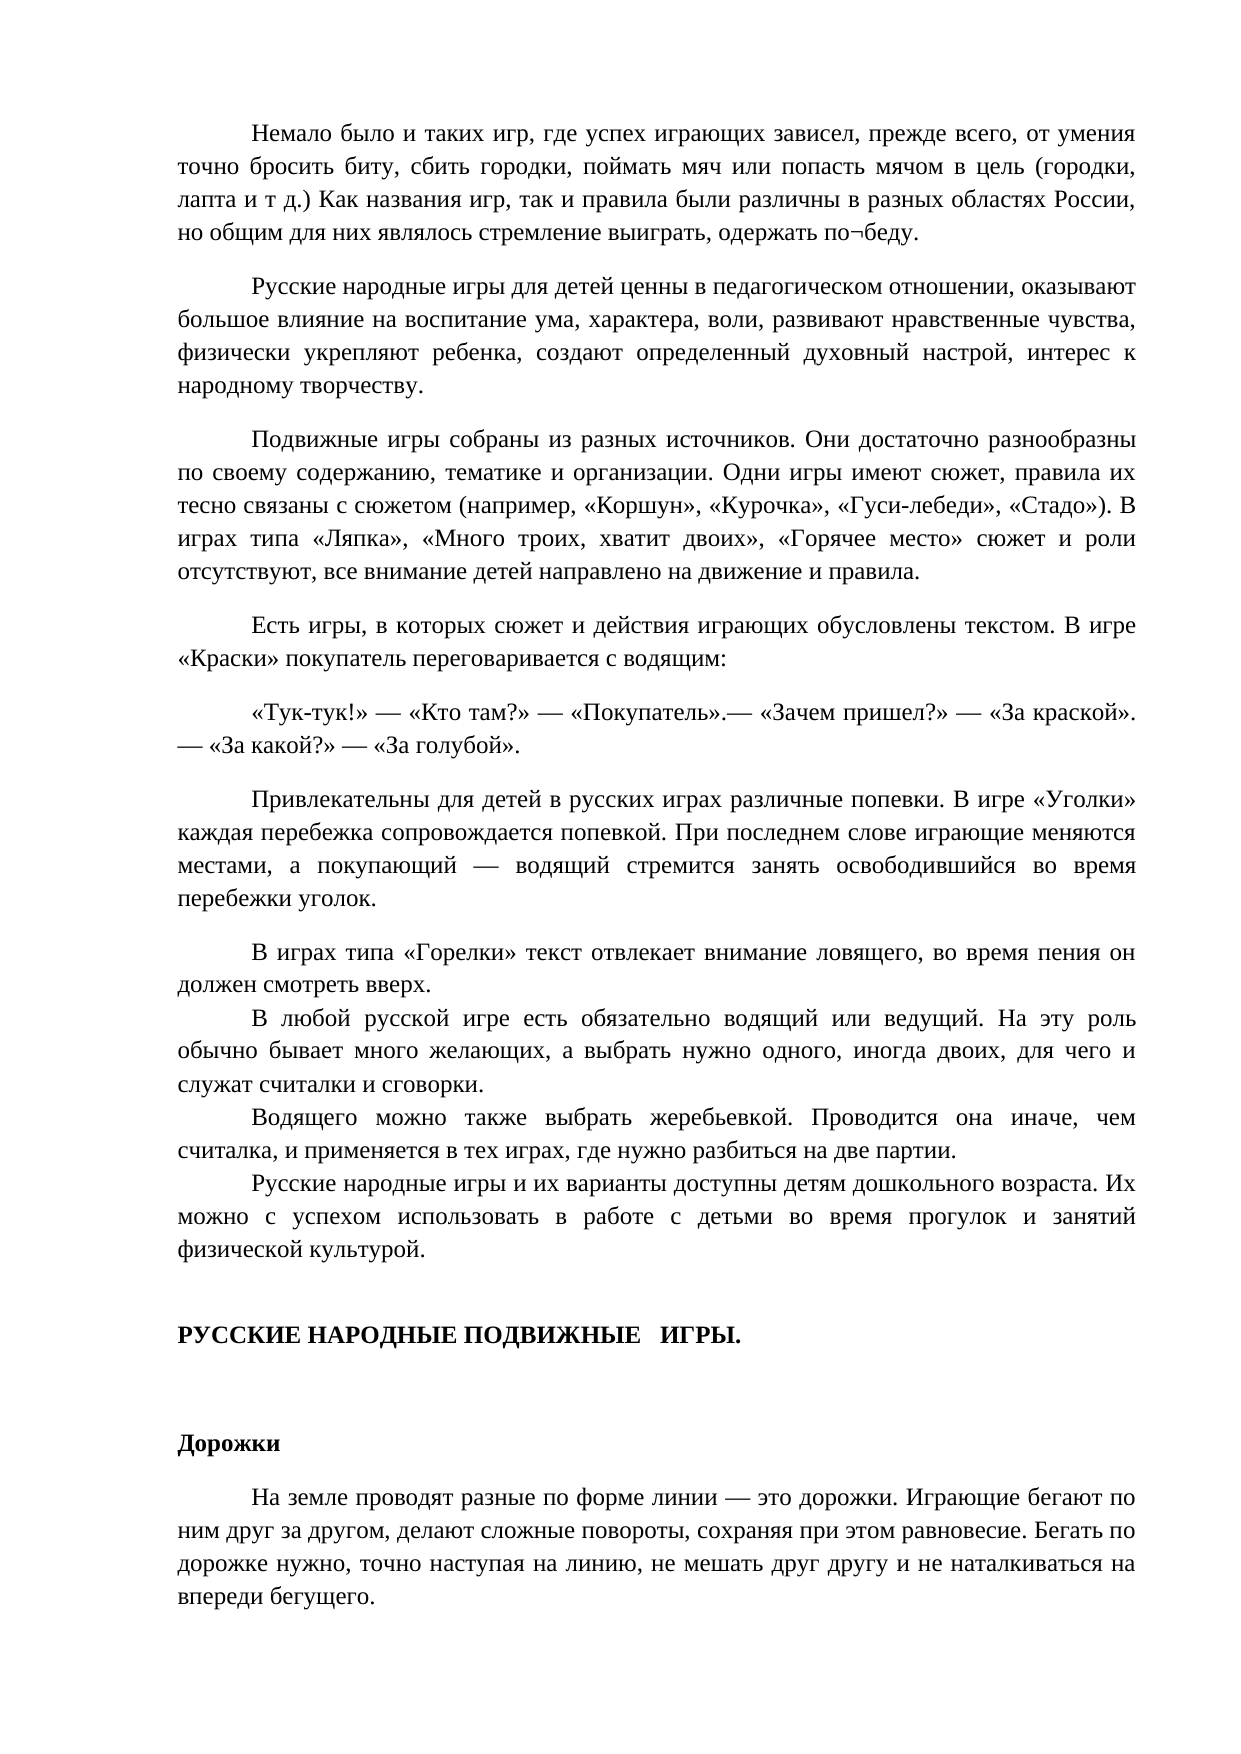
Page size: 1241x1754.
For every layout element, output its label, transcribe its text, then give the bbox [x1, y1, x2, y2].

text В любой русской игре есть обязательно водящий или ведущий. На эту роль обычно бывает много желающих, а выбрать нужно одного, иногда двоих, для чего и служат считалки и сговорки. [177, 1003, 1137, 1097]
text «Тук-тук!» — «Кто там?» — «Покупатель».— «Зачем пришел?» — «За краской».— «За какой?» — «За голубой». [177, 697, 1137, 758]
text Немало было и таких игр, где успех играющих зависел, прежде всего, от умения точно бросить биту, сбить городки, поймать мяч или попасть мячом в цель (городки, лапта и т д.) Как названия игр, так и правила были различны в разных областях России, но общим для них являлось стремление выиграть, одержать по¬беду. [177, 118, 1137, 246]
text Русские народные игры для детей ценны в педагогическом отношении, оказывают большое влияние на воспитание ума, характера, воли, развивают нравственные чувства, физически укрепляют ребенка, создают определенный духовный настрой, интерес к народному творчеству. [177, 271, 1137, 399]
text Есть игры, в которых сюжет и действия играющих обусловлены текстом. В игре «Краски» покупатель переговаривается с водящим: [177, 610, 1137, 672]
text Дорожки [177, 1428, 1137, 1457]
text Водящего можно также выбрать жеребьевкой. Проводится она иначе, чем считалка, и применяется в тех играх, где нужно разбиться на две партии. [177, 1102, 1137, 1163]
text В играх типа «Горелки» текст отвлекает внимание ловящего, во время пения он должен смотреть вверх. [177, 937, 1137, 998]
text Привлекательны для детей в русских играх различные попевки. В игре «Уголки» каждая перебежка сопровождается попевкой. При последнем слове играющие меняются местами, а покупающий — водящий стремится занять освободившийся во время перебежки уголок. [177, 784, 1137, 911]
text Русские народные игры и их варианты доступны детям дошкольного возраста. Их можно с успехом использовать в работе с детьми во время прогулок и занятий физической культурой. [177, 1168, 1137, 1262]
text РУССКИЕ НАРОДНЫЕ ПОДВИЖНЫЕ ИГРЫ. [177, 1321, 1137, 1349]
text Подвижные игры собраны из разных источников. Они достаточно разнообразны по своему содержанию, тематике и организации. Одни игры имеют сюжет, правила их тесно связаны с сюжетом (например, «Коршун», «Курочка», «Гуси-лебеди», «Стадо»). В играх типа «Ляпка», «Много троих, хватит двоих», «Горячее место» сюжет и роли отсутствуют, все внимание детей направлено на движение и правила. [177, 424, 1137, 585]
text На земле проводят разные по форме линии — это дорожки. Играющие бегают по ним друг за другом, делают сложные повороты, сохраняя при этом равновесие. Бегать по дорожке нужно, точно наступая на линию, не мешать друг другу и не наталкиваться на впереди бегущего. [177, 1482, 1137, 1610]
